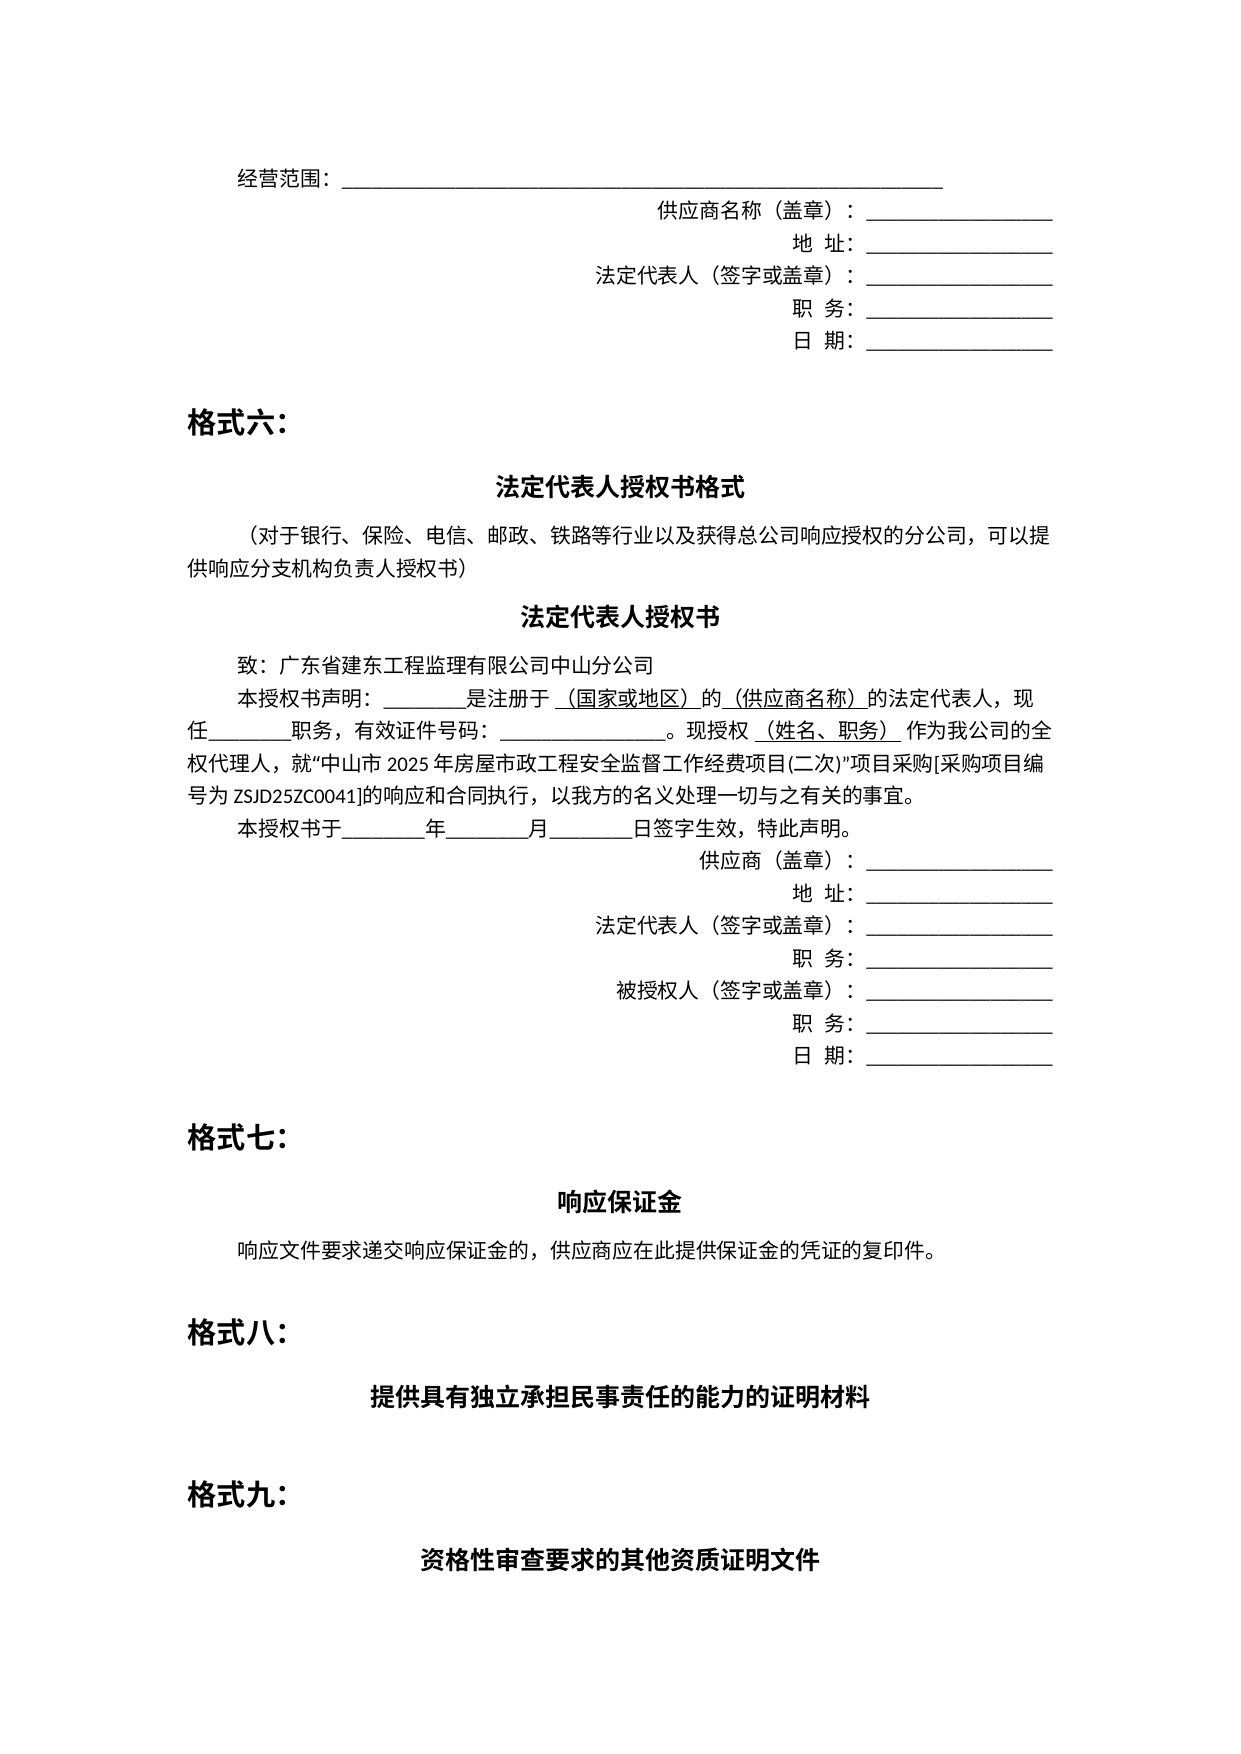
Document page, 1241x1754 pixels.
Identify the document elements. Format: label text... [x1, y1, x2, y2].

text 日 期：__________________ [187, 1039, 1053, 1072]
text 地 址：__________________ [187, 227, 1053, 259]
text 格式六： [187, 389, 1053, 454]
text 经营范围：__________________________________________________________ [187, 162, 1053, 194]
text 本授权书声明：________是注册于 （国家或地区）的（供应商名称）的法定代表人，现任________职务，有效证件号码：________________。现授权 （姓名、职务） 作为我公司的全权代理人，就“中山市2025年房屋市政工程安全监督工作经费项目(二次)”项目采购[采购项目编号为ZSJD25ZC0041]的响应和合同执行，以我方的名义处理一切与之有关的事宜。 [187, 682, 1053, 812]
text 响应文件要求递交响应保证金的，供应商应在此提供保证金的凭证的复印件。 [187, 1234, 1053, 1267]
text 响应保证金 [187, 1169, 1053, 1234]
text 供应商（盖章）：__________________ [187, 844, 1053, 877]
text 格式九： [187, 1462, 1053, 1527]
text 提供具有独立承担民事责任的能力的证明材料 [187, 1364, 1053, 1429]
text 致：广东省建东工程监理有限公司中山分公司 [187, 649, 1053, 682]
text 法定代表人授权书 [187, 584, 1053, 649]
text 被授权人（签字或盖章）：__________________ [187, 974, 1053, 1007]
text 格式八： [187, 1299, 1053, 1364]
text 职 务：__________________ [187, 942, 1053, 974]
text 法定代表人（签字或盖章）：__________________ [187, 909, 1053, 942]
text 职 务：__________________ [187, 1007, 1053, 1039]
text 资格性审查要求的其他资质证明文件 [187, 1527, 1053, 1592]
text 地 址：__________________ [187, 877, 1053, 909]
text 法定代表人授权书格式 [187, 454, 1053, 519]
text （对于银行、保险、电信、邮政、铁路等行业以及获得总公司响应授权的分公司，可以提供响应分支机构负责人授权书） [187, 519, 1053, 584]
text 日 期：__________________ [187, 324, 1053, 357]
text 本授权书于________年________月________日签字生效，特此声明。 [187, 812, 1053, 844]
text 法定代表人（签字或盖章）：__________________ [187, 259, 1053, 292]
text 职 务：__________________ [187, 292, 1053, 324]
text 供应商名称（盖章）：__________________ [187, 194, 1053, 227]
text 格式七： [187, 1104, 1053, 1169]
